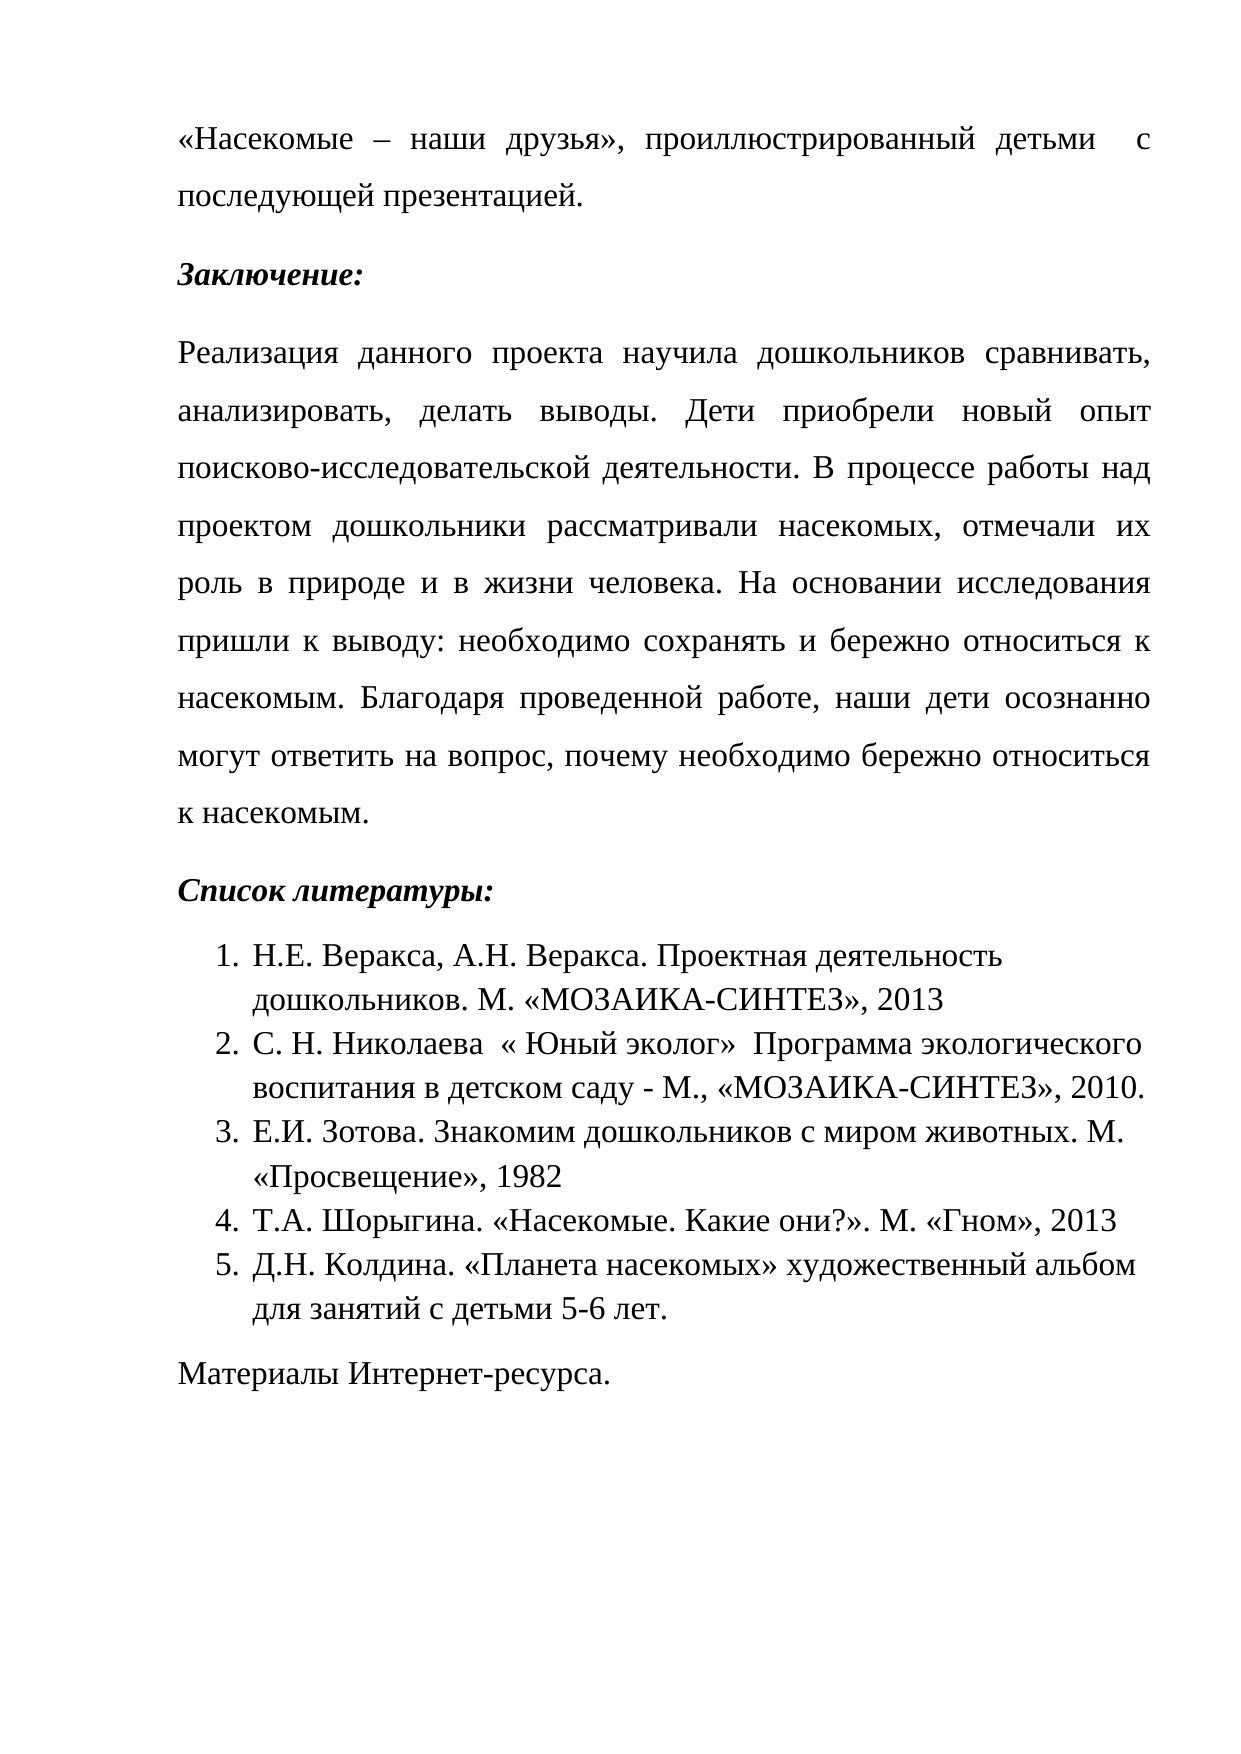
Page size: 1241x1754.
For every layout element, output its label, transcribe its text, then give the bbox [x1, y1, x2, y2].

list С. Н. Николаева « Юный эколог» Программа экологического воспитания в детском саду - М., «МОЗАИКА-СИНТЕЗ», 2010. [215, 1024, 1152, 1106]
list Е.И. Зотова. Знакомим дошкольников с миром животных. М. «Просвещение», 1982 [215, 1112, 1152, 1194]
text Список литературы: [177, 871, 1152, 909]
text Заключение: [177, 254, 1152, 292]
list Н.Е. Веракса, А.Н. Веракса. Проектная деятельность дошкольников. М. «МОЗАИКА-СИНТЕЗ», 2013 [215, 936, 1152, 1018]
list Д.Н. Колдина. «Планета насекомых» художественный альбом для занятий с детьми 5-6 лет. [215, 1244, 1152, 1326]
text Реализация данного проекта научила дошкольников сравнивать, анализировать, делать выводы. Дети приобрели новый опыт поисково-исследовательской деятельности. В процессе работы над проектом дошкольники рассматривали насекомых, отмечали их роль в природе и в жизни человека. На основании исследования пришли к выводу: необходимо сохранять и бережно относиться к насекомым. Благодаря проведенной работе, наши дети осознанно могут ответить на вопрос, почему необходимо бережно относиться к насекомым. [177, 332, 1152, 831]
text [177, 118, 1152, 214]
list Т.А. Шорыгина. «Насекомые. Какие они?». М. «Гном», 2013 [215, 1200, 1152, 1238]
text Материалы Интернет-ресурса. [177, 1353, 1152, 1391]
